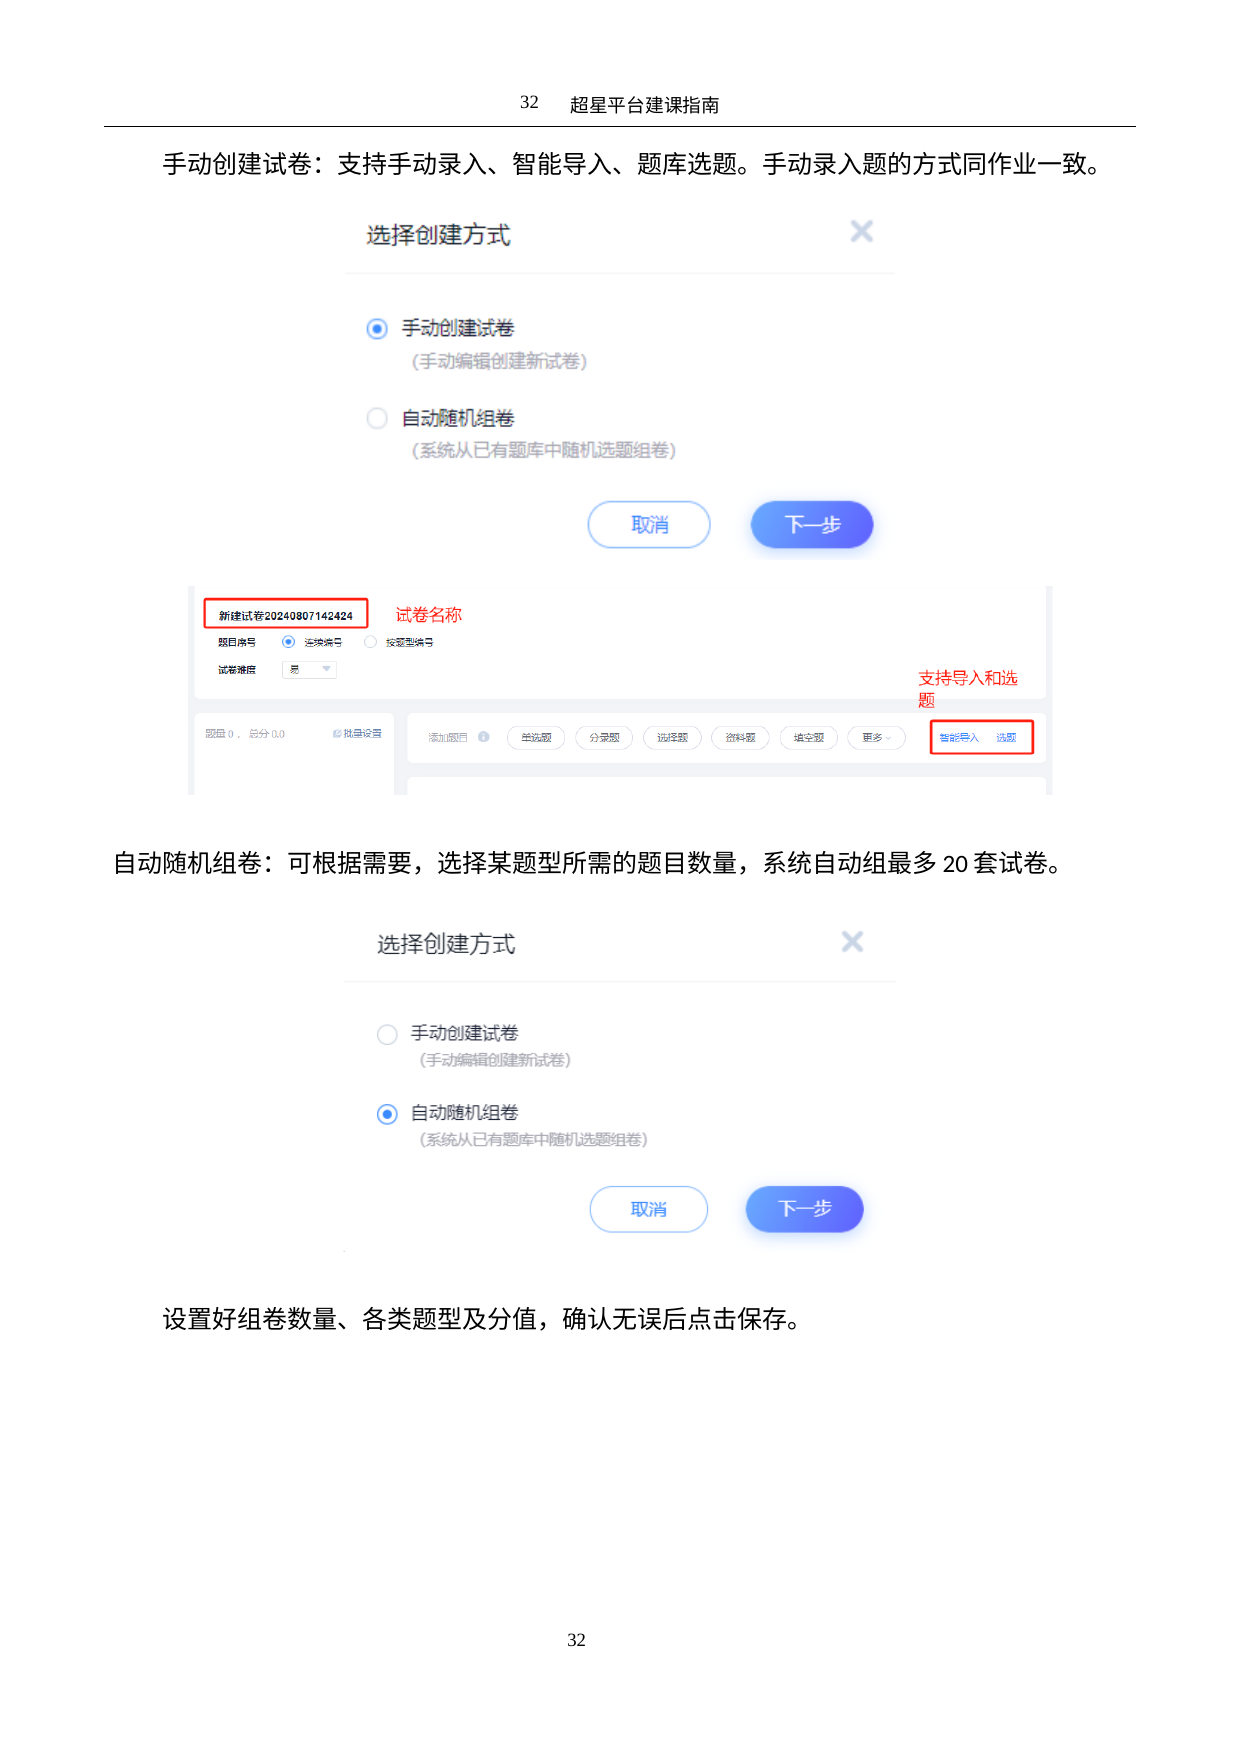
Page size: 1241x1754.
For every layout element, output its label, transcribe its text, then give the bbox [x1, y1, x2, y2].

picture [343, 912, 897, 1252]
picture [344, 213, 896, 560]
text 设置好组卷数量、各类题型及分值，确认无误后点击保存。 [112, 1285, 1128, 1350]
text 自动随机组卷：可根据需要，选择某题型所需的题目数量，系统自动组最多20套试卷。 [112, 829, 1128, 894]
text 手动创建试卷：支持手动录入、智能导入、题库选题。手动录入题的方式同作业一致。 [112, 131, 1128, 196]
picture [187, 586, 1053, 795]
